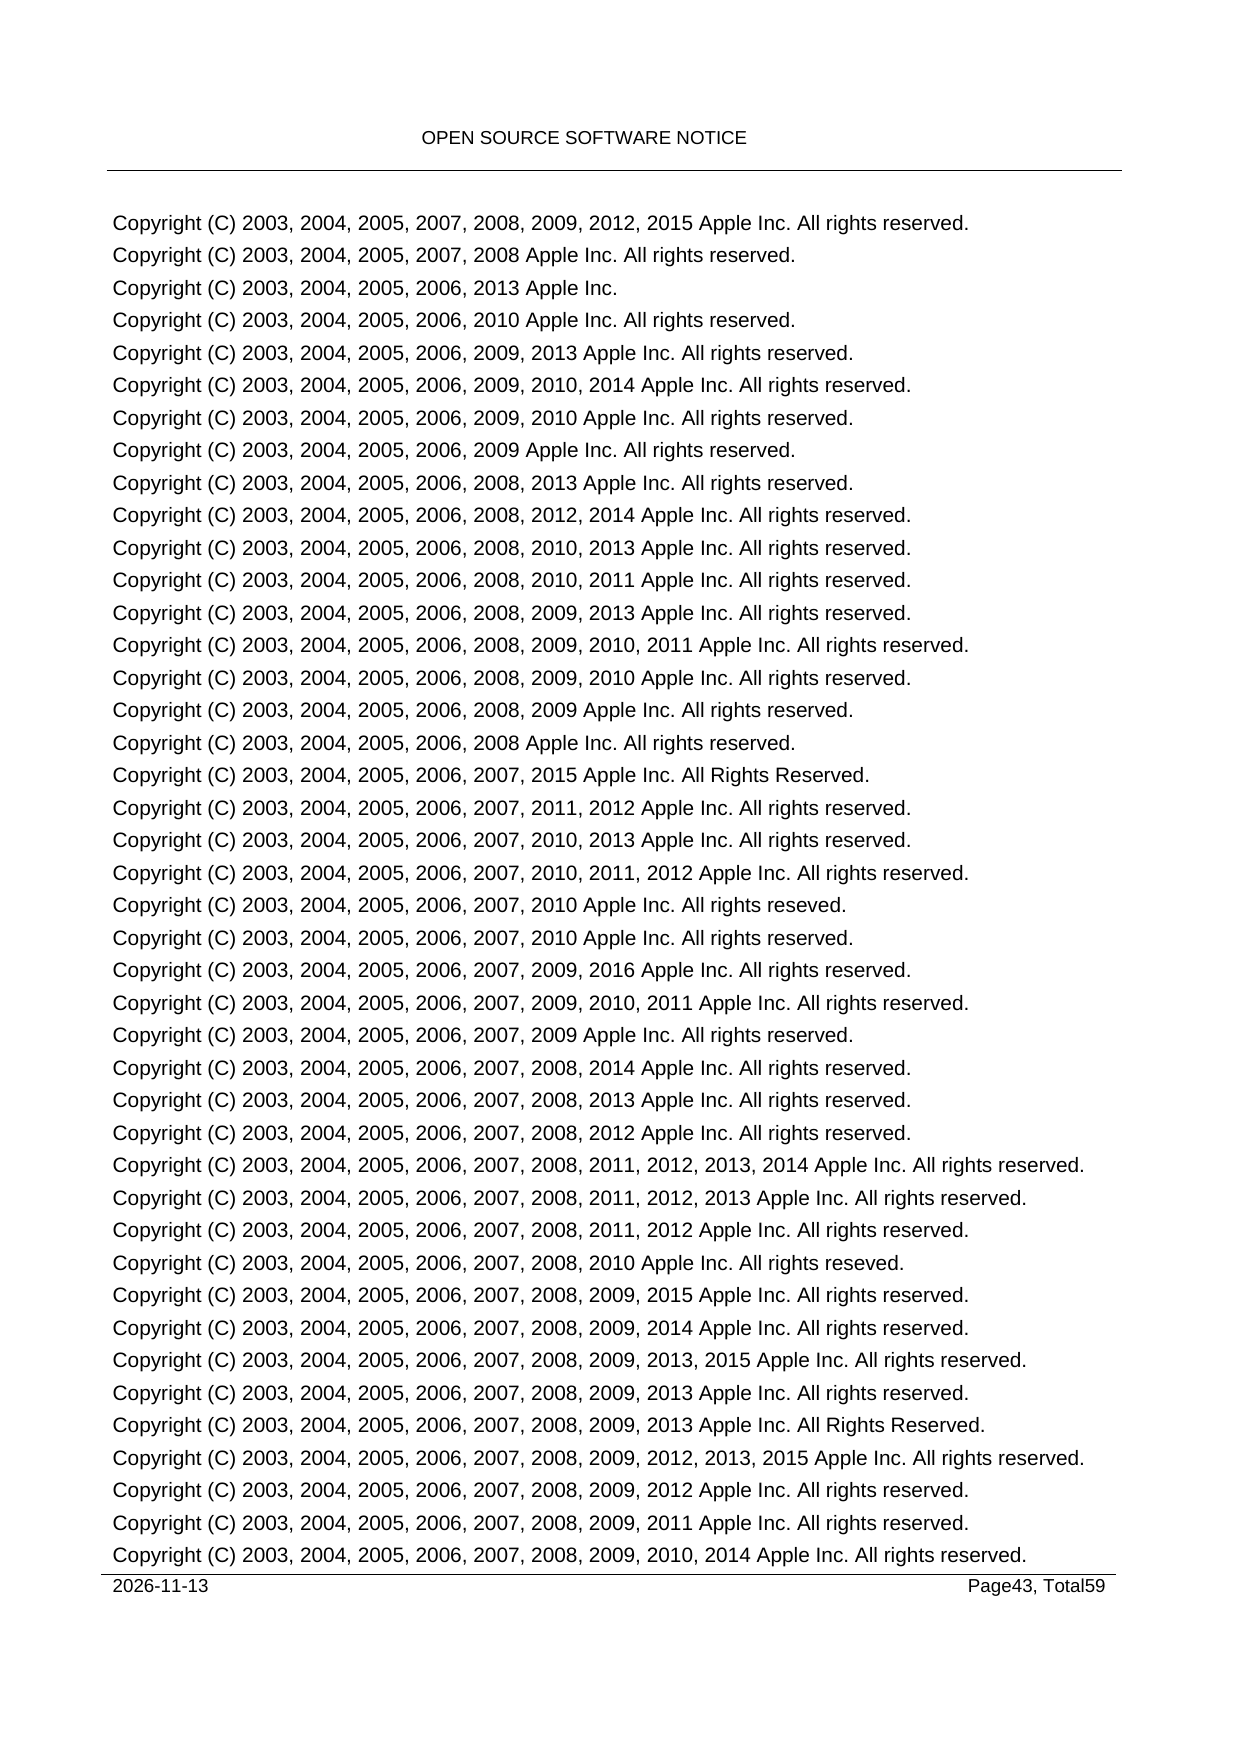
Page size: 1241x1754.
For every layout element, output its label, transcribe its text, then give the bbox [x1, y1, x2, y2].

text Copyright (C) 2003, 2004, 2005, 2006, 2008, 2009, 2013 Apple Inc. All rights reserved. [112, 596, 1128, 629]
text Copyright (C) 2003, 2004, 2005, 2006, 2007, 2009, 2016 Apple Inc. All rights reserved. [112, 954, 1128, 986]
text Copyright (C) 2003, 2004, 2005, 2006, 2007, 2008, 2009, 2012, 2013, 2015 Apple Inc. All rights reserved. [112, 1441, 1128, 1474]
text Copyright (C) 2003, 2004, 2005, 2006, 2007, 2009, 2010, 2011 Apple Inc. All rights reserved. [112, 986, 1128, 1019]
text Copyright (C) 2003, 2004, 2005, 2006, 2007, 2008, 2010 Apple Inc. All rights reseved. [112, 1246, 1128, 1279]
text Copyright (C) 2003, 2004, 2005, 2006, 2008, 2013 Apple Inc. All rights reserved. [112, 466, 1128, 499]
text Copyright (C) 2003, 2004, 2005, 2006, 2007, 2008, 2009, 2010, 2014 Apple Inc. All rights reserved. [112, 1539, 1128, 1571]
text Copyright (C) 2003, 2004, 2005, 2006, 2007, 2008, 2012 Apple Inc. All rights reserved. [112, 1116, 1128, 1149]
text Copyright (C) 2003, 2004, 2005, 2006, 2009, 2013 Apple Inc. All rights reserved. [112, 336, 1128, 369]
text Copyright (C) 2003, 2004, 2005, 2006, 2007, 2010, 2013 Apple Inc. All rights reserved. [112, 824, 1128, 856]
text Copyright (C) 2003, 2004, 2005, 2007, 2008 Apple Inc. All rights reserved. [112, 239, 1128, 271]
text Copyright (C) 2003, 2004, 2005, 2006, 2008, 2010, 2013 Apple Inc. All rights reserved. [112, 531, 1128, 564]
text Copyright (C) 2003, 2004, 2005, 2006, 2013 Apple Inc. [112, 271, 1128, 304]
text Copyright (C) 2003, 2004, 2005, 2006, 2007, 2008, 2014 Apple Inc. All rights reserved. [112, 1051, 1128, 1084]
text Copyright (C) 2003, 2004, 2005, 2006, 2007, 2011, 2012 Apple Inc. All rights reserved. [112, 791, 1128, 824]
text Copyright (C) 2003, 2004, 2005, 2006, 2008, 2010, 2011 Apple Inc. All rights reserved. [112, 564, 1128, 596]
text Copyright (C) 2003, 2004, 2005, 2006, 2007, 2010, 2011, 2012 Apple Inc. All rights reserved. [112, 856, 1128, 889]
text Copyright (C) 2003, 2004, 2005, 2006, 2009 Apple Inc. All rights reserved. [112, 434, 1128, 466]
text Copyright (C) 2003, 2004, 2005, 2007, 2008, 2009, 2012, 2015 Apple Inc. All rights reserved. [112, 206, 1128, 239]
text Copyright (C) 2003, 2004, 2005, 2006, 2007, 2010 Apple Inc. All rights reserved. [112, 921, 1128, 954]
text Copyright (C) 2003, 2004, 2005, 2006, 2009, 2010, 2014 Apple Inc. All rights reserved. [112, 369, 1128, 401]
text Copyright (C) 2003, 2004, 2005, 2006, 2008, 2009, 2010 Apple Inc. All rights reserved. [112, 661, 1128, 694]
text Copyright (C) 2003, 2004, 2005, 2006, 2008, 2009, 2010, 2011 Apple Inc. All rights reserved. [112, 629, 1128, 661]
text Copyright (C) 2003, 2004, 2005, 2006, 2007, 2008, 2009, 2013, 2015 Apple Inc. All rights reserved. [112, 1344, 1128, 1376]
text Copyright (C) 2003, 2004, 2005, 2006, 2007, 2008, 2009, 2015 Apple Inc. All rights reserved. [112, 1279, 1128, 1311]
text Copyright (C) 2003, 2004, 2005, 2006, 2007, 2008, 2013 Apple Inc. All rights reserved. [112, 1084, 1128, 1116]
text Copyright (C) 2003, 2004, 2005, 2006, 2008, 2009 Apple Inc. All rights reserved. [112, 694, 1128, 726]
text Copyright (C) 2003, 2004, 2005, 2006, 2007, 2008, 2009, 2013 Apple Inc. All rights reserved. [112, 1376, 1128, 1409]
text Copyright (C) 2003, 2004, 2005, 2006, 2007, 2008, 2009, 2014 Apple Inc. All rights reserved. [112, 1311, 1128, 1344]
text Copyright (C) 2003, 2004, 2005, 2006, 2009, 2010 Apple Inc. All rights reserved. [112, 401, 1128, 434]
text Copyright (C) 2003, 2004, 2005, 2006, 2007, 2015 Apple Inc. All Rights Reserved. [112, 759, 1128, 791]
text Copyright (C) 2003, 2004, 2005, 2006, 2007, 2008, 2011, 2012, 2013 Apple Inc. All rights reserved. [112, 1181, 1128, 1214]
text Copyright (C) 2003, 2004, 2005, 2006, 2007, 2009 Apple Inc. All rights reserved. [112, 1019, 1128, 1051]
text Copyright (C) 2003, 2004, 2005, 2006, 2007, 2008, 2011, 2012 Apple Inc. All rights reserved. [112, 1214, 1128, 1246]
text Copyright (C) 2003, 2004, 2005, 2006, 2007, 2008, 2009, 2013 Apple Inc. All Rights Reserved. [112, 1409, 1128, 1441]
text Copyright (C) 2003, 2004, 2005, 2006, 2008, 2012, 2014 Apple Inc. All rights reserved. [112, 499, 1128, 531]
text Copyright (C) 2003, 2004, 2005, 2006, 2007, 2008, 2009, 2012 Apple Inc. All rights reserved. [112, 1474, 1128, 1506]
text Copyright (C) 2003, 2004, 2005, 2006, 2010 Apple Inc. All rights reserved. [112, 304, 1128, 336]
text Copyright (C) 2003, 2004, 2005, 2006, 2007, 2008, 2009, 2011 Apple Inc. All rights reserved. [112, 1506, 1128, 1539]
text Copyright (C) 2003, 2004, 2005, 2006, 2008 Apple Inc. All rights reserved. [112, 726, 1128, 759]
text Copyright (C) 2003, 2004, 2005, 2006, 2007, 2008, 2011, 2012, 2013, 2014 Apple Inc. All rights reserved. [112, 1149, 1128, 1181]
text Copyright (C) 2003, 2004, 2005, 2006, 2007, 2010 Apple Inc. All rights reseved. [112, 889, 1128, 921]
